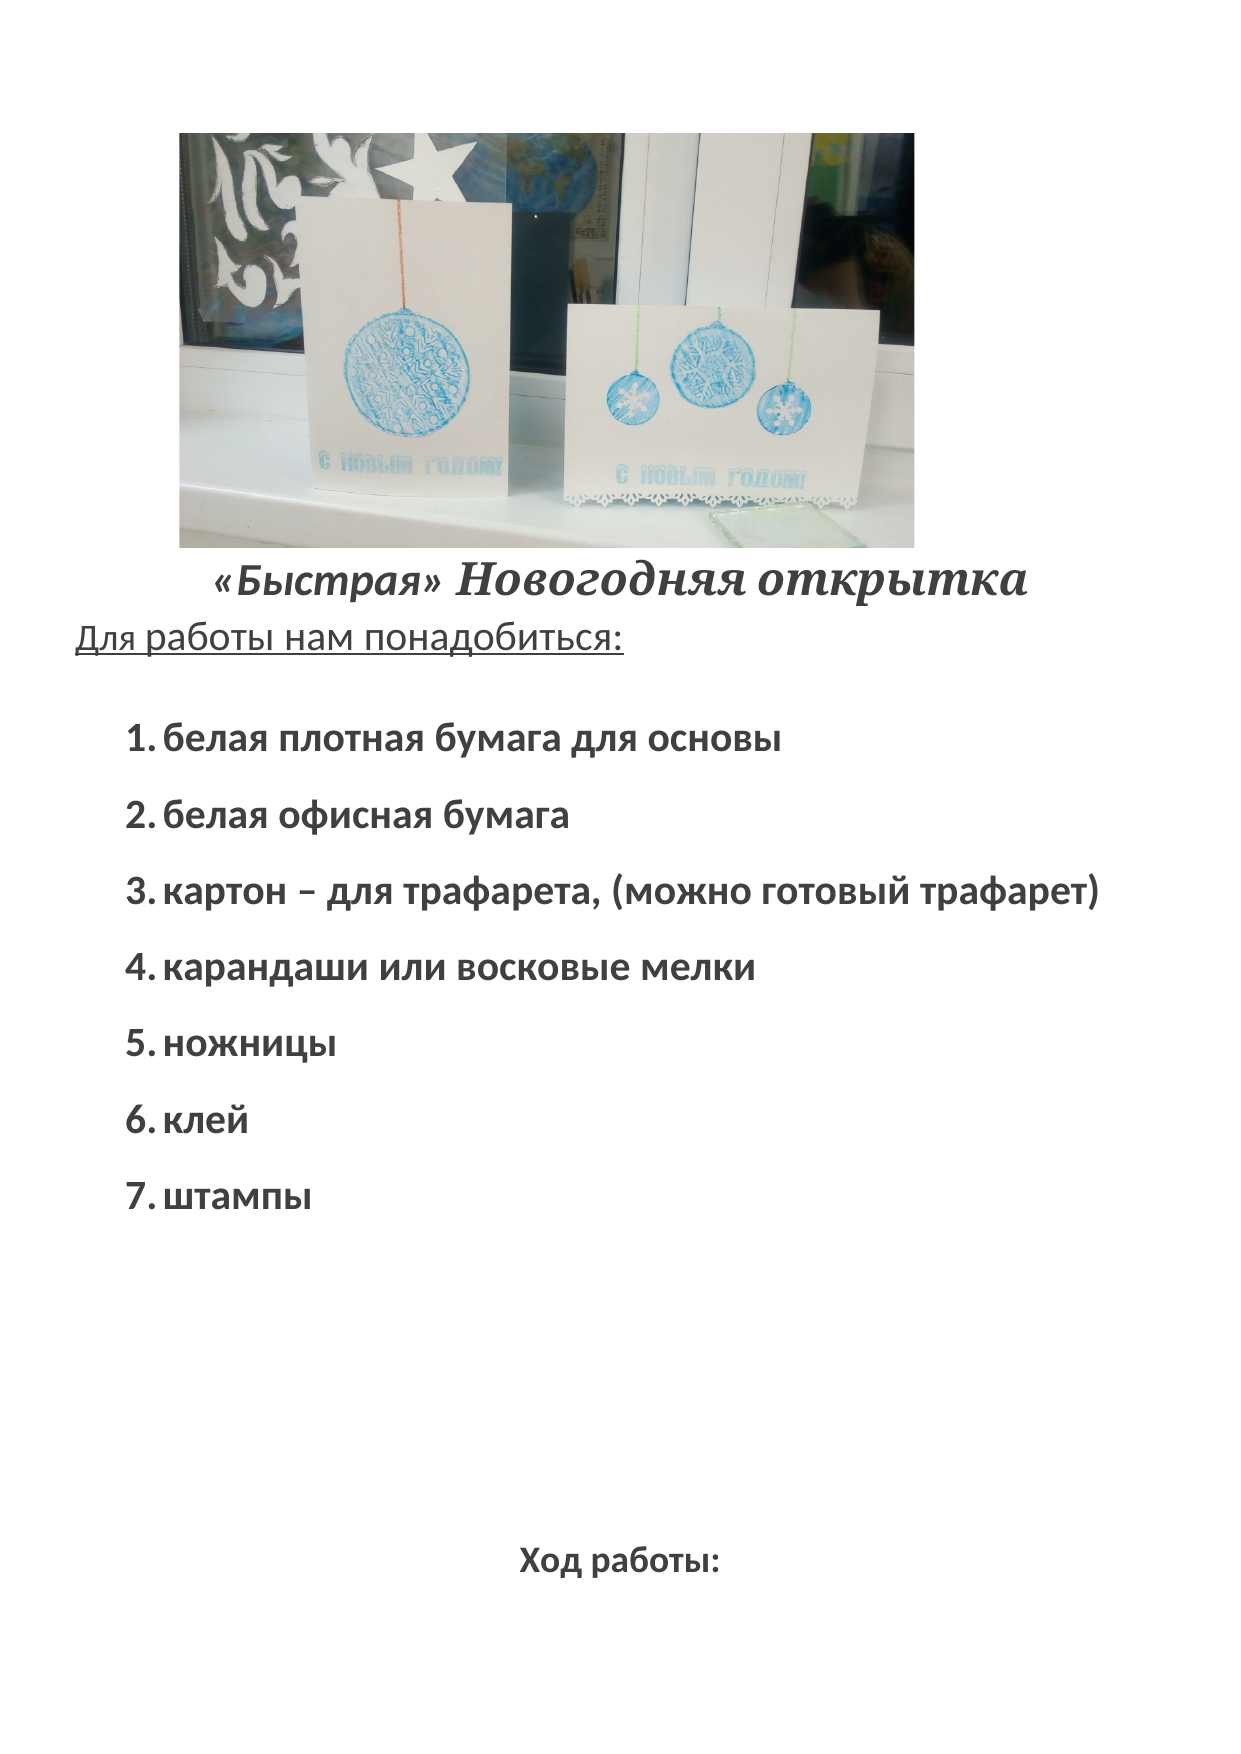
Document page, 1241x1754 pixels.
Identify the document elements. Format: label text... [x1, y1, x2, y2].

list штампы [125, 1169, 1165, 1220]
list белая офисная бумага [125, 788, 1165, 838]
list клей [125, 1093, 1165, 1143]
picture [179, 133, 915, 548]
list ножницы [125, 1016, 1165, 1067]
list белая плотная бумага для основы [125, 711, 1165, 762]
list картон – для трафарета, (можно готовый трафарет) [125, 864, 1165, 915]
text Для работы нам понадобиться: [75, 610, 1165, 661]
text Ход работы: [75, 1536, 1165, 1582]
list карандаши или восковые мелки [125, 940, 1165, 991]
